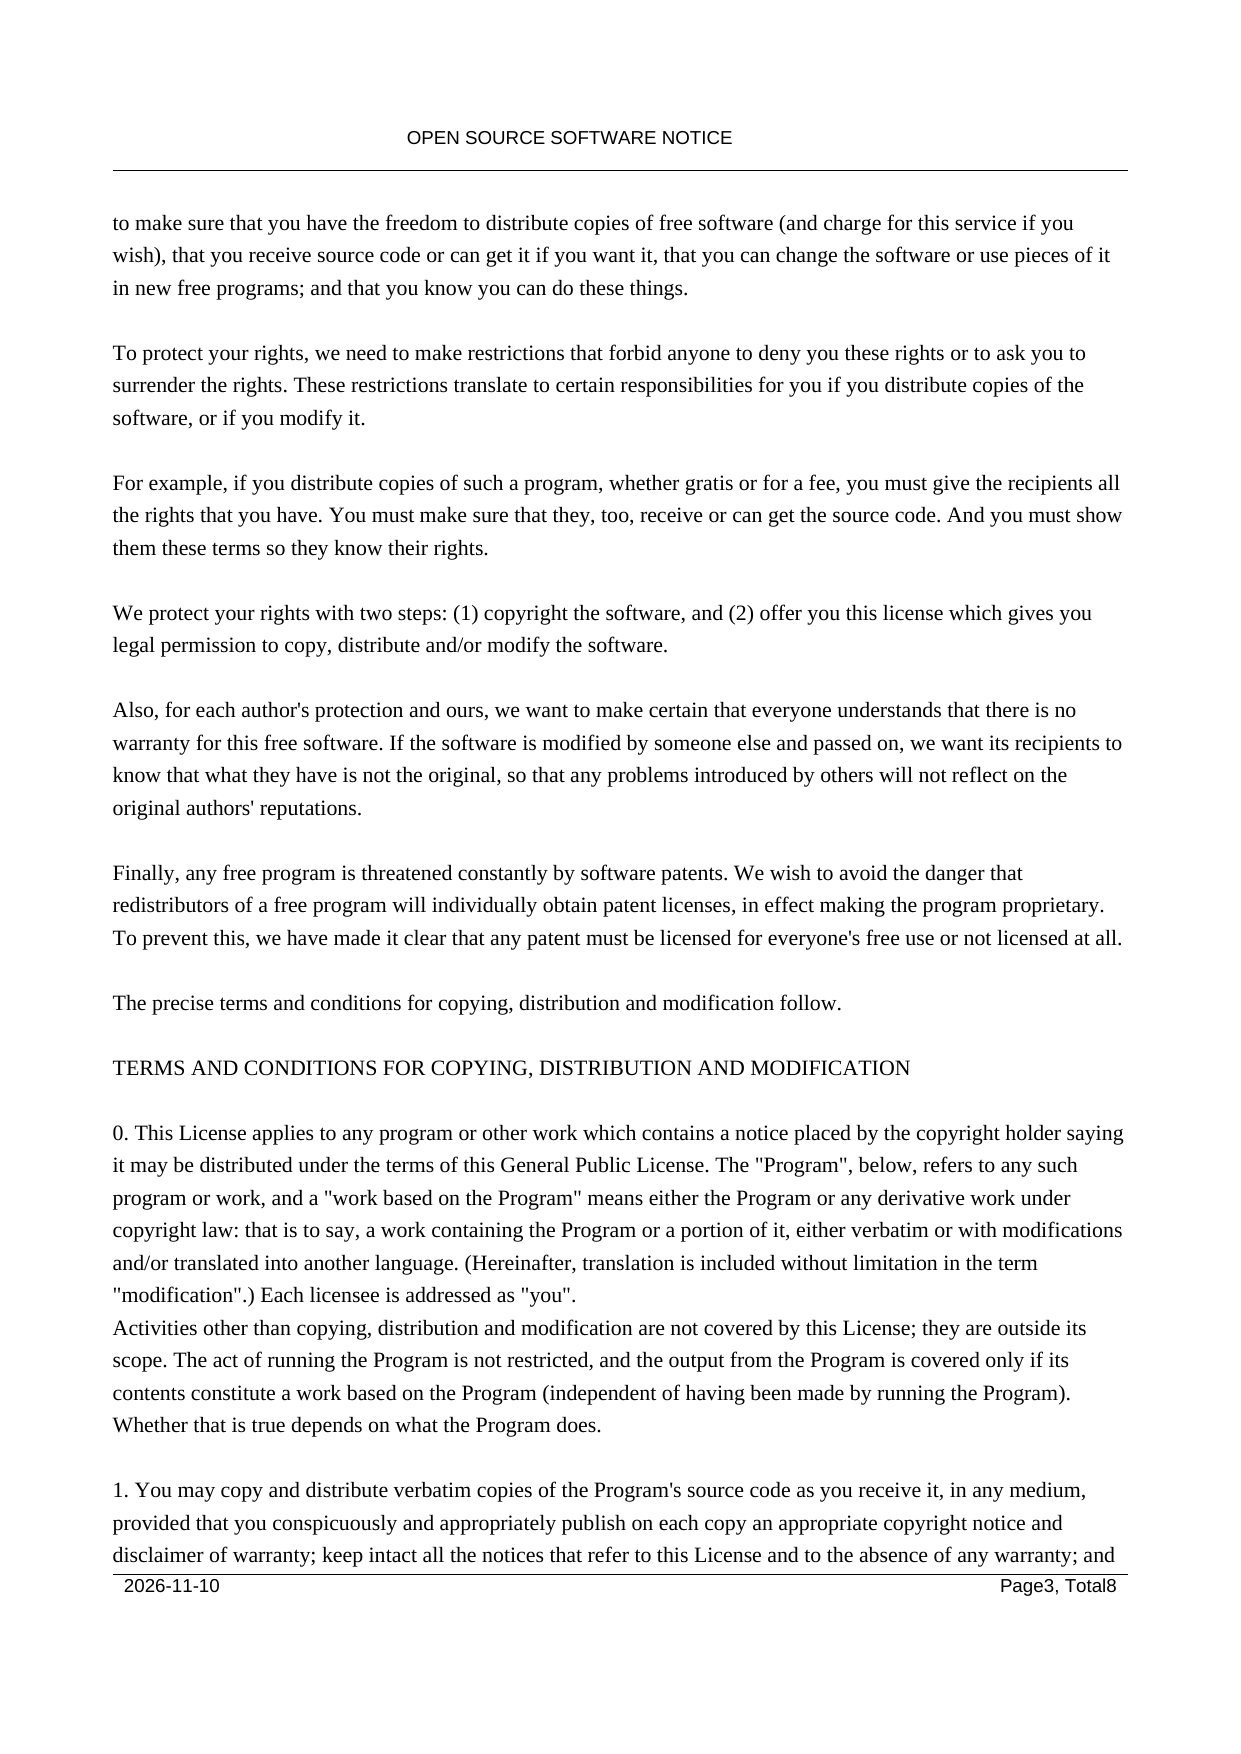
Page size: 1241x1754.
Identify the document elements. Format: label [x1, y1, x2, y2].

text [112, 206, 1128, 1571]
